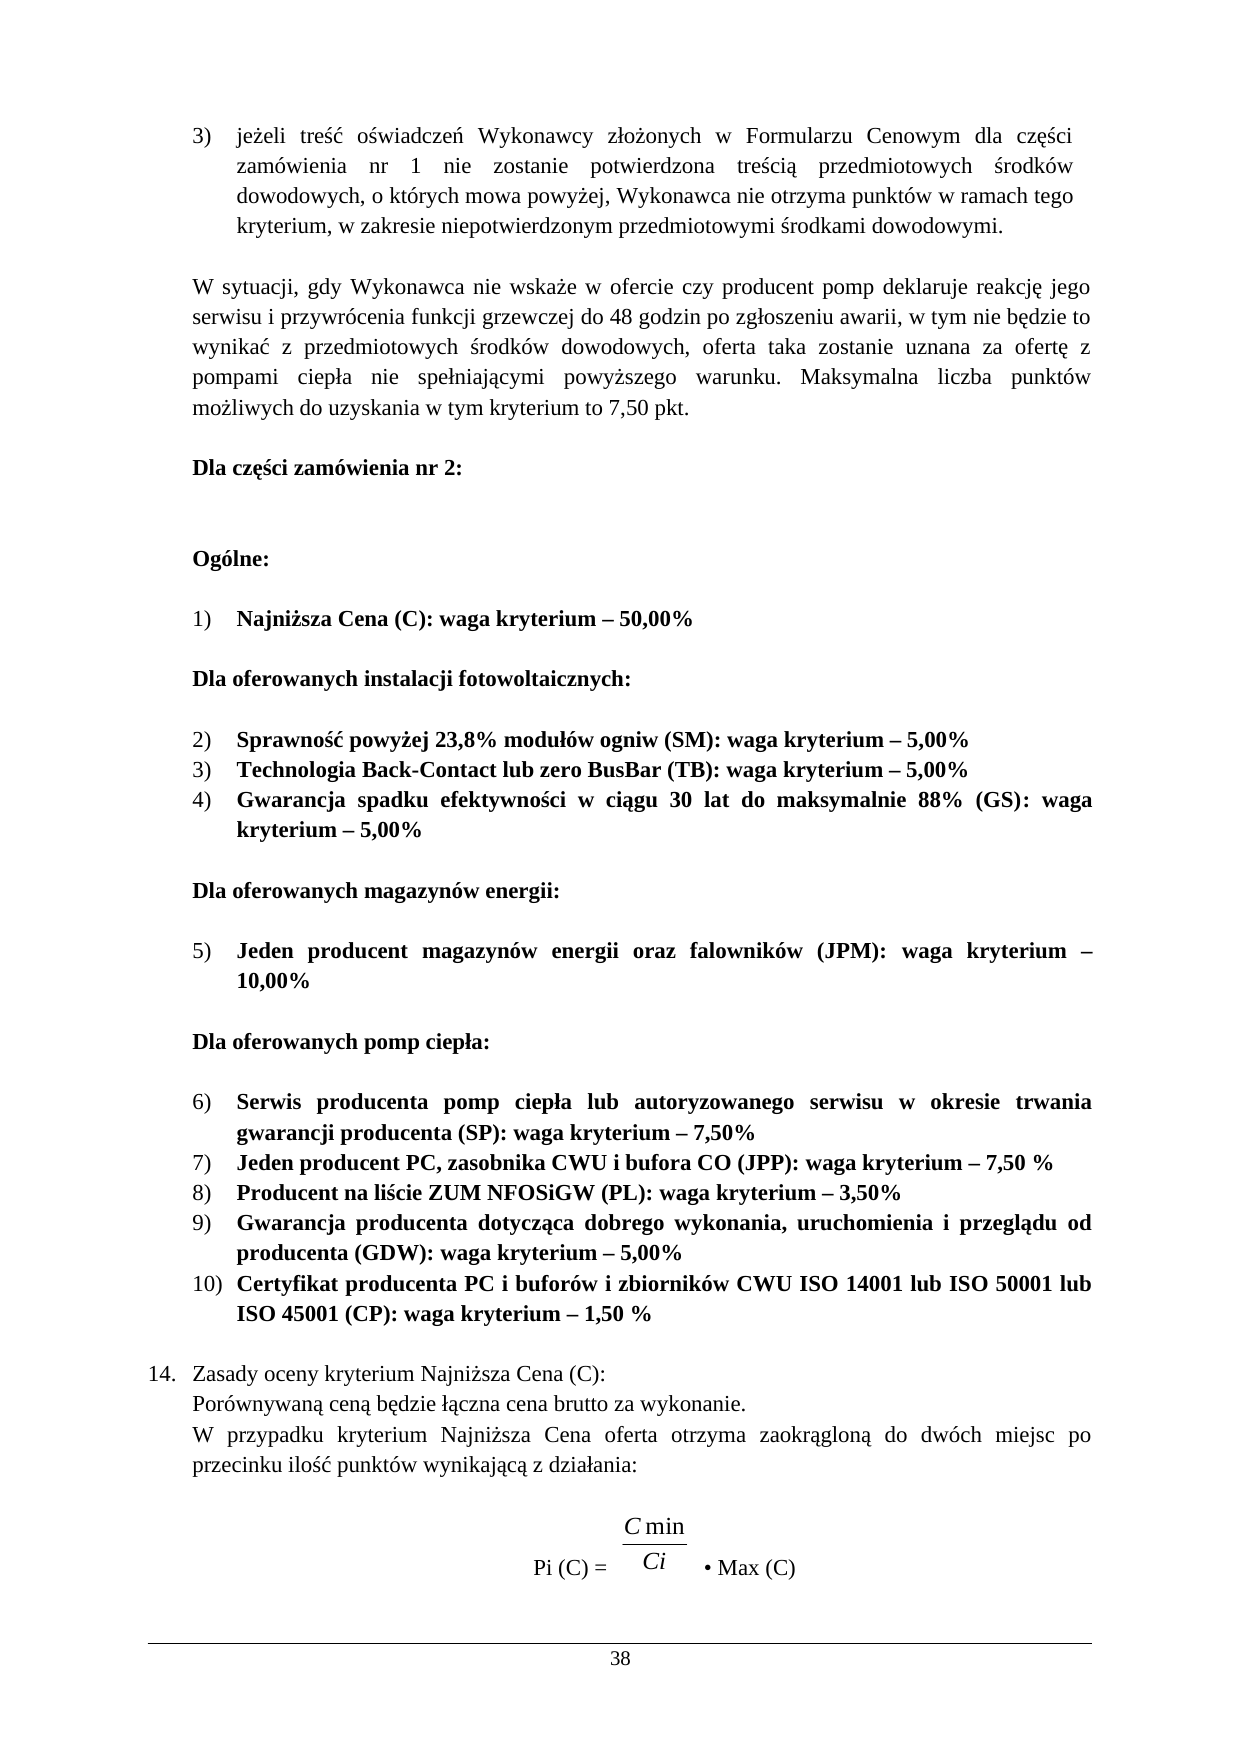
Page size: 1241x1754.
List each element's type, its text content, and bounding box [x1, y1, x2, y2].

list Jeden producent magazynów energii oraz falowników (JPM): waga kryterium – 10,00% [192, 937, 1092, 994]
list Technologia Back-Contact lub zero BusBar (TB): waga kryterium – 5,00% [192, 756, 1092, 782]
text Pi (C) = • Max (C) [236, 1511, 1092, 1580]
text Ogólne: [148, 544, 1092, 571]
list Gwarancja spadku efektywności w ciągu 30 lat do maksymalnie 88% (GS): waga kryterium – 5,00% [192, 786, 1092, 843]
list Producent na liście ZUM NFOSiGW (PL): waga kryterium – 3,50% [192, 1179, 1092, 1205]
list Sprawność powyżej 23,8% modułów ogniw (SM): waga kryterium – 5,00% [192, 726, 1092, 752]
text Dla oferowanych instalacji fotowoltaicznych: [192, 665, 1092, 692]
list Jeden producent PC, zasobnika CWU i bufora CO (JPP): waga kryterium – 7,50 % [192, 1149, 1092, 1175]
text Porównywaną ceną będzie łączna cena brutto za wykonanie. [148, 1390, 1092, 1417]
list Najniższa Cena (C): waga kryterium – 50,00% [192, 605, 1092, 631]
text Dla oferowanych pomp ciepła: [192, 1028, 1092, 1054]
text 3) jeżeli treść oświadczeń Wykonawcy złożonych w Formularzu Cenowym dla części zamówienia nr 1 nie zostanie potwierdzona treścią przedmiotowych środków dowodowych, o których mowa powyżej, Wykonawca nie otrzyma punktów w ramach tego kryterium, w zakresie niepotwierdzonym przedmiotowymi środkami dowodowymi. [192, 122, 1074, 239]
list Serwis producenta pomp ciepła lub autoryzowanego serwisu w okresie trwania gwarancji producenta (SP): waga kryterium – 7,50% [192, 1088, 1092, 1145]
text Dla oferowanych magazynów energii: [192, 877, 1092, 903]
text W sytuacji, gdy Wykonawca nie wskaże w ofercie czy producent pomp deklaruje reakcję jego serwisu i przywrócenia funkcji grzewczej do 48 godzin po zgłoszeniu awarii, w tym nie będzie to wynikać z przedmiotowych środków dowodowych, oferta taka zostanie uznana za ofertę z pompami ciepła nie spełniającymi powyższego warunku. Maksymalna liczba punktów możliwych do uzyskania w tym kryterium to 7,50 pkt. [192, 273, 1092, 420]
text W przypadku kryterium Najniższa Cena oferta otrzyma zaokrągloną do dwóch miejsc po przecinku ilość punktów wynikającą z działania: [148, 1421, 1092, 1477]
list Gwarancja producenta dotycząca dobrego wykonania, uruchomienia i przeglądu od producenta (GDW): waga kryterium – 5,00% [192, 1209, 1092, 1266]
list Certyfikat producenta PC i buforów i zbiorników CWU ISO 14001 lub ISO 50001 lub ISO 45001 (CP): waga kryterium – 1,50 % [192, 1269, 1092, 1326]
text 14. Zasady oceny kryterium Najniższa Cena (C): [148, 1360, 1092, 1387]
text Dla części zamówienia nr 2: [192, 454, 1092, 480]
